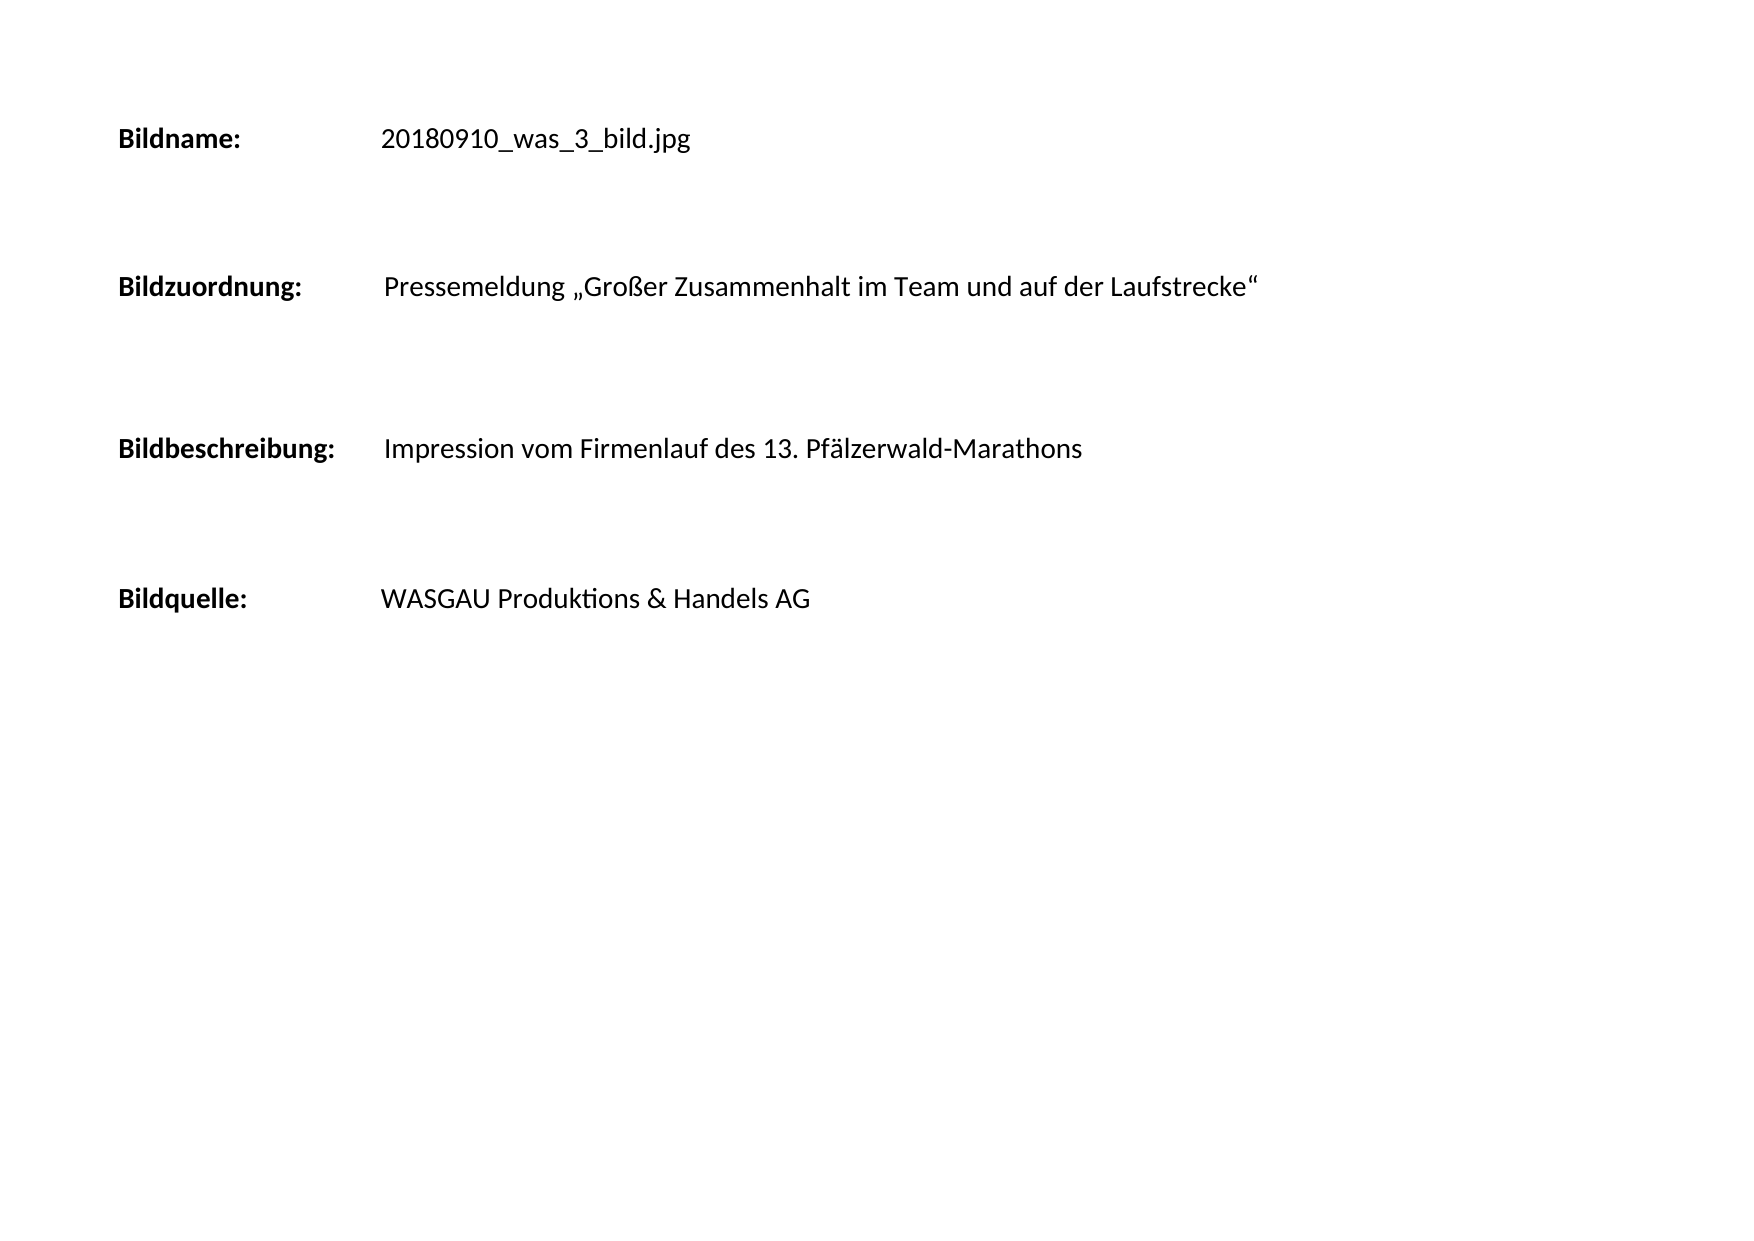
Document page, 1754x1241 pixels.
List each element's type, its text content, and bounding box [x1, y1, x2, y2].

text Bildzuordnung: Pressemeldung „Großer Zusammenhalt im Team und auf der Laufstrecke“ [118, 268, 1636, 304]
text Bildquelle: WASGAU Produktions & Handels AG [118, 579, 1636, 616]
text Bildname: 20180910_was_3_bild.jpg [118, 118, 1636, 156]
text Bildbeschreibung: Impression vom Firmenlauf des 13. Pfälzerwald-Marathons [118, 429, 1636, 466]
